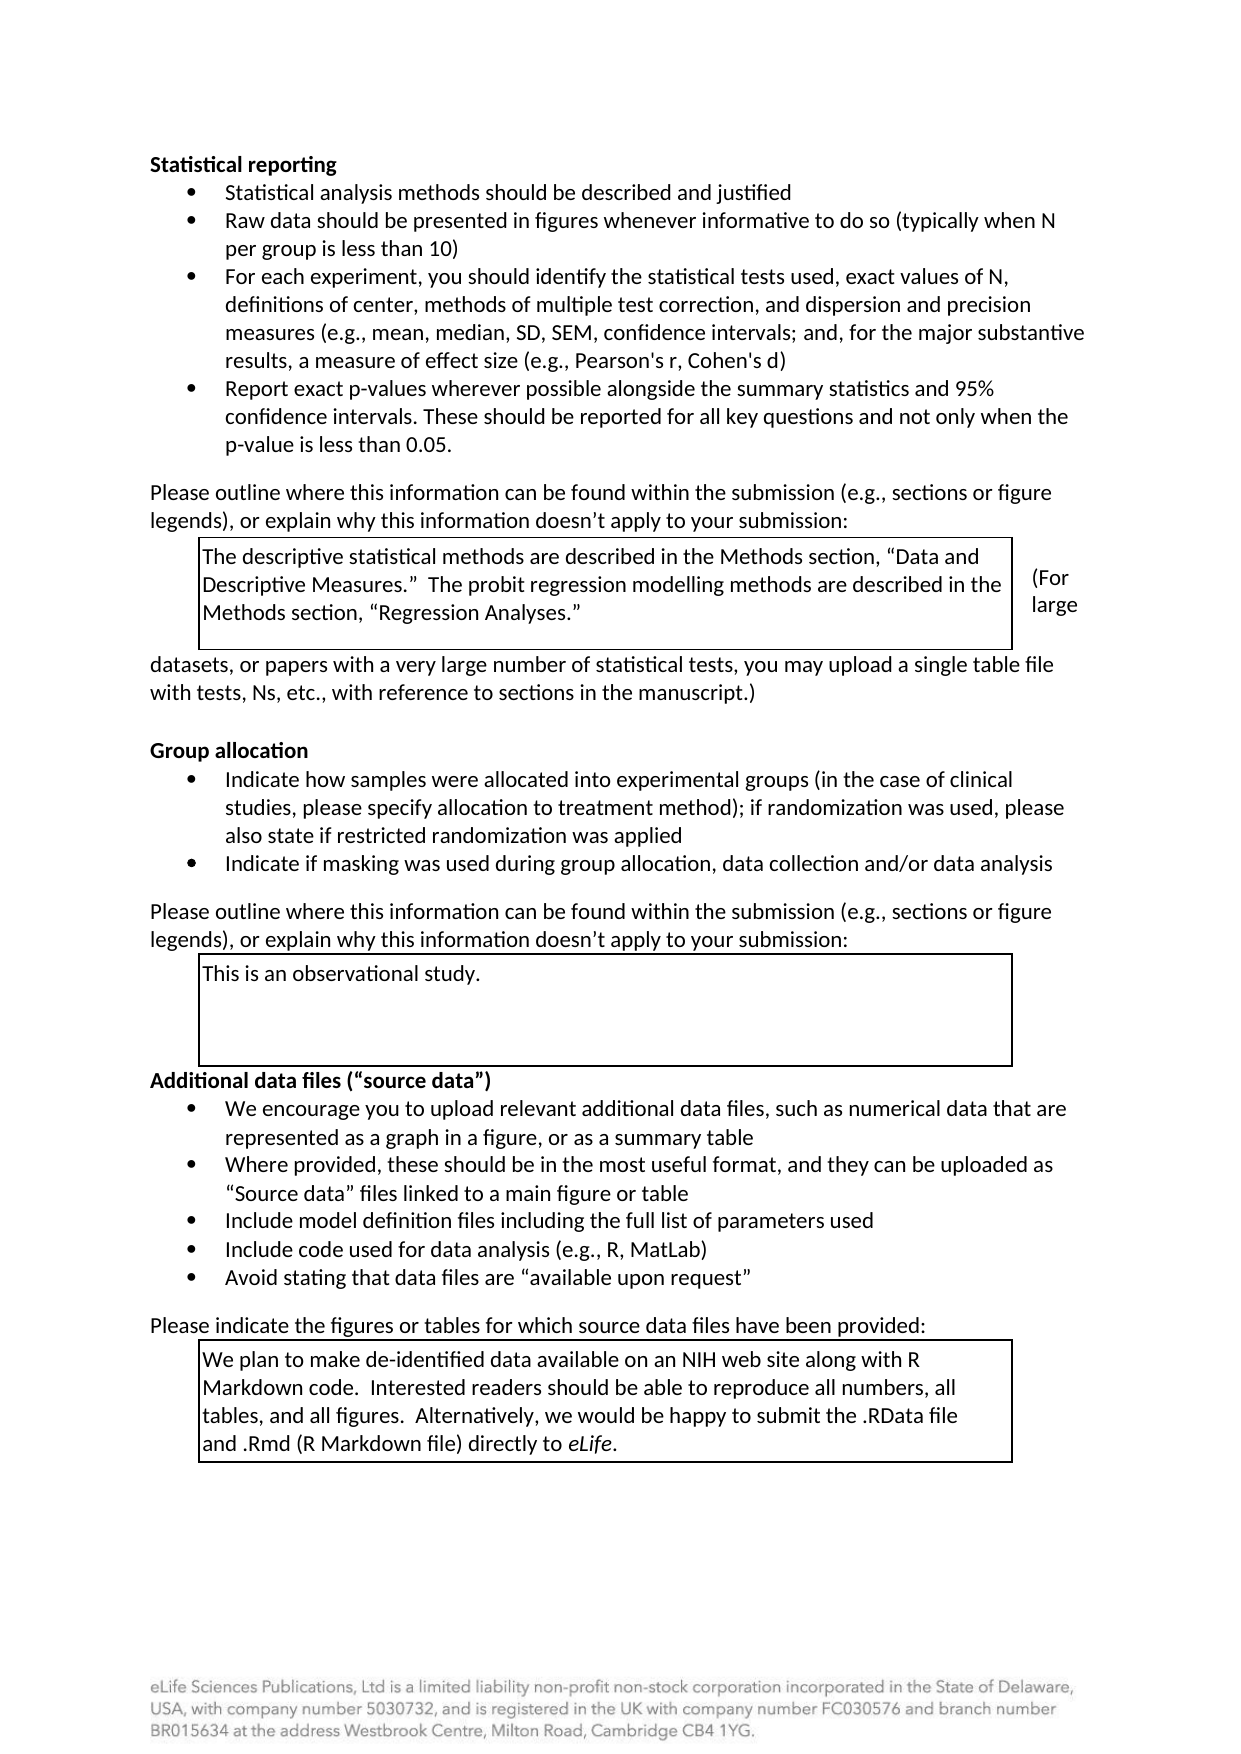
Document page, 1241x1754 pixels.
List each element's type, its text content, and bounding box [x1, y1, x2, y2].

list Avoid stating that data files are “available upon request” [187, 1263, 1090, 1291]
list Indicate how samples were allocated into experimental groups (in the case of clinical studies, please specify allocation to treatment method); if randomization was used, please also state if restricted randomization was applied [187, 765, 1090, 849]
text Additional data files (“source data”) [150, 984, 1090, 1094]
list Include code used for data analysis (e.g., R, MatLab) [187, 1235, 1090, 1263]
list Statistical analysis methods should be described and justified [187, 178, 1090, 206]
text Statistical reporting [150, 150, 1090, 178]
text We plan to make de-identified data available on an NIH web site along with R Markdown code. Interested readers should be able to reproduce all numbers, all tables, and all figures. Alternatively, we would be happy to submit the .RData file and .Rmd (R Markdown file) directly to eLife. [200, 1343, 1011, 1459]
list Include model definition files including the full list of parameters used [187, 1207, 1090, 1235]
text Group allocation [150, 737, 1090, 765]
text This is an observational study. [200, 957, 1011, 989]
text Please indicate the figures or tables for which source data files have been provided: [150, 1311, 1090, 1339]
text The descriptive statistical methods are described in the Methods section, “Data and Descriptive Measures.” The probit regression modelling methods are described in the Methods section, “Regression Analyses.” [200, 540, 1011, 629]
list We encourage you to upload relevant additional data files, such as numerical data that are represented as a graph in a figure, or as a summary table [187, 1094, 1090, 1151]
picture [0, 1635, 1241, 1754]
list For each experiment, you should identify the statistical tests used, exact values of N, definitions of center, methods of multiple test correction, and dispersion and precision measures (e.g., mean, median, SD, SEM, confidence intervals; and, for the major substantive results, a measure of effect size (e.g., Pearson's r, Cohen's d) [187, 262, 1090, 374]
list Report exact p-values wherever possible alongside the summary statistics and 95% confidence intervals. These should be reported for all key questions and not only when the p-value is less than 0.05. [187, 374, 1090, 458]
list Indicate if masking was used during group allocation, data collection and/or data analysis [187, 849, 1090, 877]
list Raw data should be presented in figures whenever informative to do so (typically when N per group is less than 10) [187, 206, 1090, 262]
text (For large datasets, or papers with a very large number of statistical tests, you may upload a single table file with tests, Ns, etc., with reference to sections in the manuscript.) [150, 563, 1090, 706]
list Where provided, these should be in the most useful format, and they can be uploaded as “Source data” files linked to a main figure or table [187, 1151, 1090, 1207]
